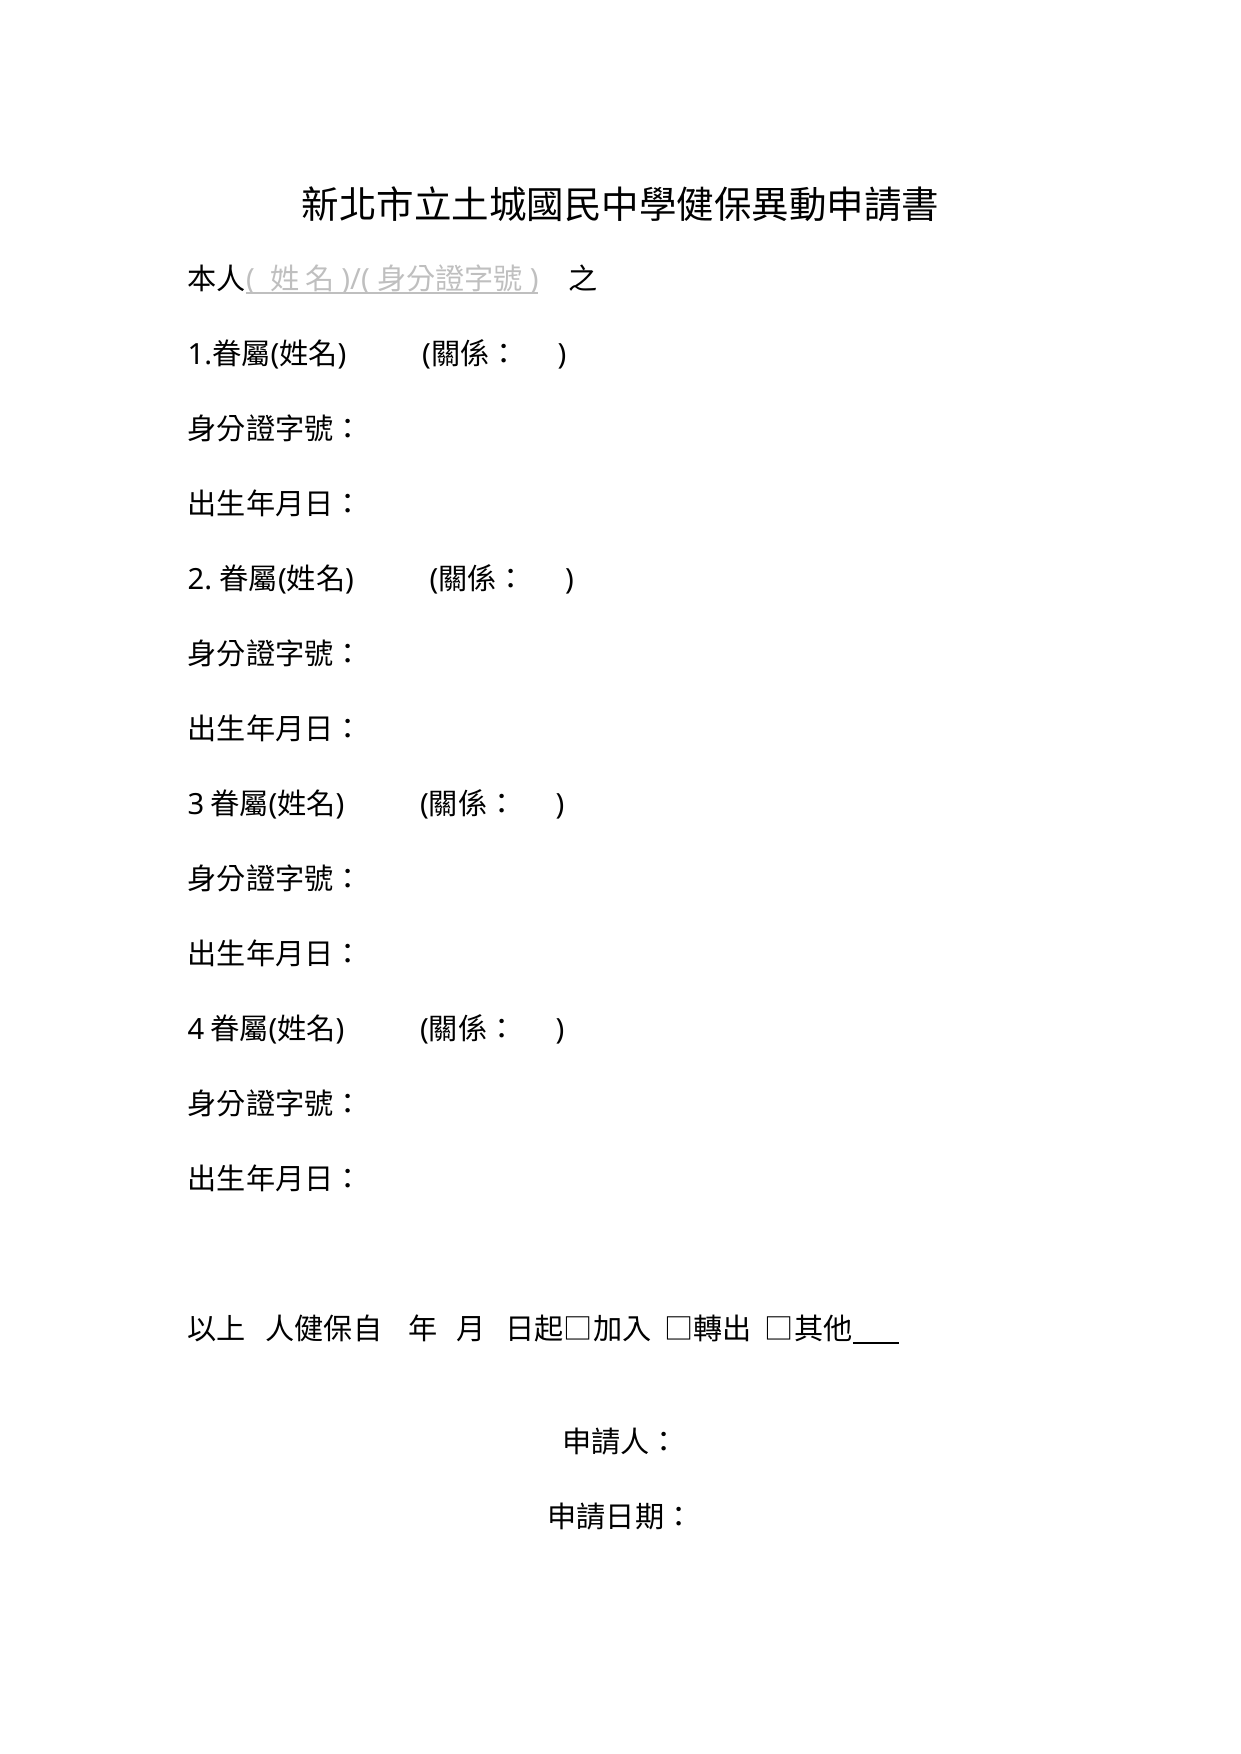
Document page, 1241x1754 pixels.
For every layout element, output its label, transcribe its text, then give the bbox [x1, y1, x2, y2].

text 出生年月日： [187, 914, 1053, 989]
text 身分證字號： [187, 839, 1053, 914]
text 2. 眷屬(姓名) (關係： ) [187, 539, 1053, 614]
text 身分證字號： [187, 614, 1053, 689]
text 出生年月日： [187, 1139, 1053, 1214]
text 3眷屬(姓名) (關係： ) [187, 764, 1053, 839]
text 申請日期： [187, 1477, 1053, 1552]
text 4眷屬(姓名) (關係： ) [187, 989, 1053, 1064]
text 以上 人健保自 年 月 日起□加入 □轉出 □其他 [187, 1289, 1053, 1364]
text 身分證字號： [187, 389, 1053, 464]
text 新北市立土城國民中學健保異動申請書 [187, 164, 1053, 239]
text 本人( 姓 名 )/( 身分證字號 ) 之 [187, 239, 1053, 314]
text 身分證字號： [187, 1064, 1053, 1139]
text 出生年月日： [187, 689, 1053, 764]
text 申請人： [187, 1402, 1053, 1477]
text 1.眷屬(姓名) (關係： ) [187, 314, 1053, 389]
text 出生年月日： [187, 464, 1053, 539]
